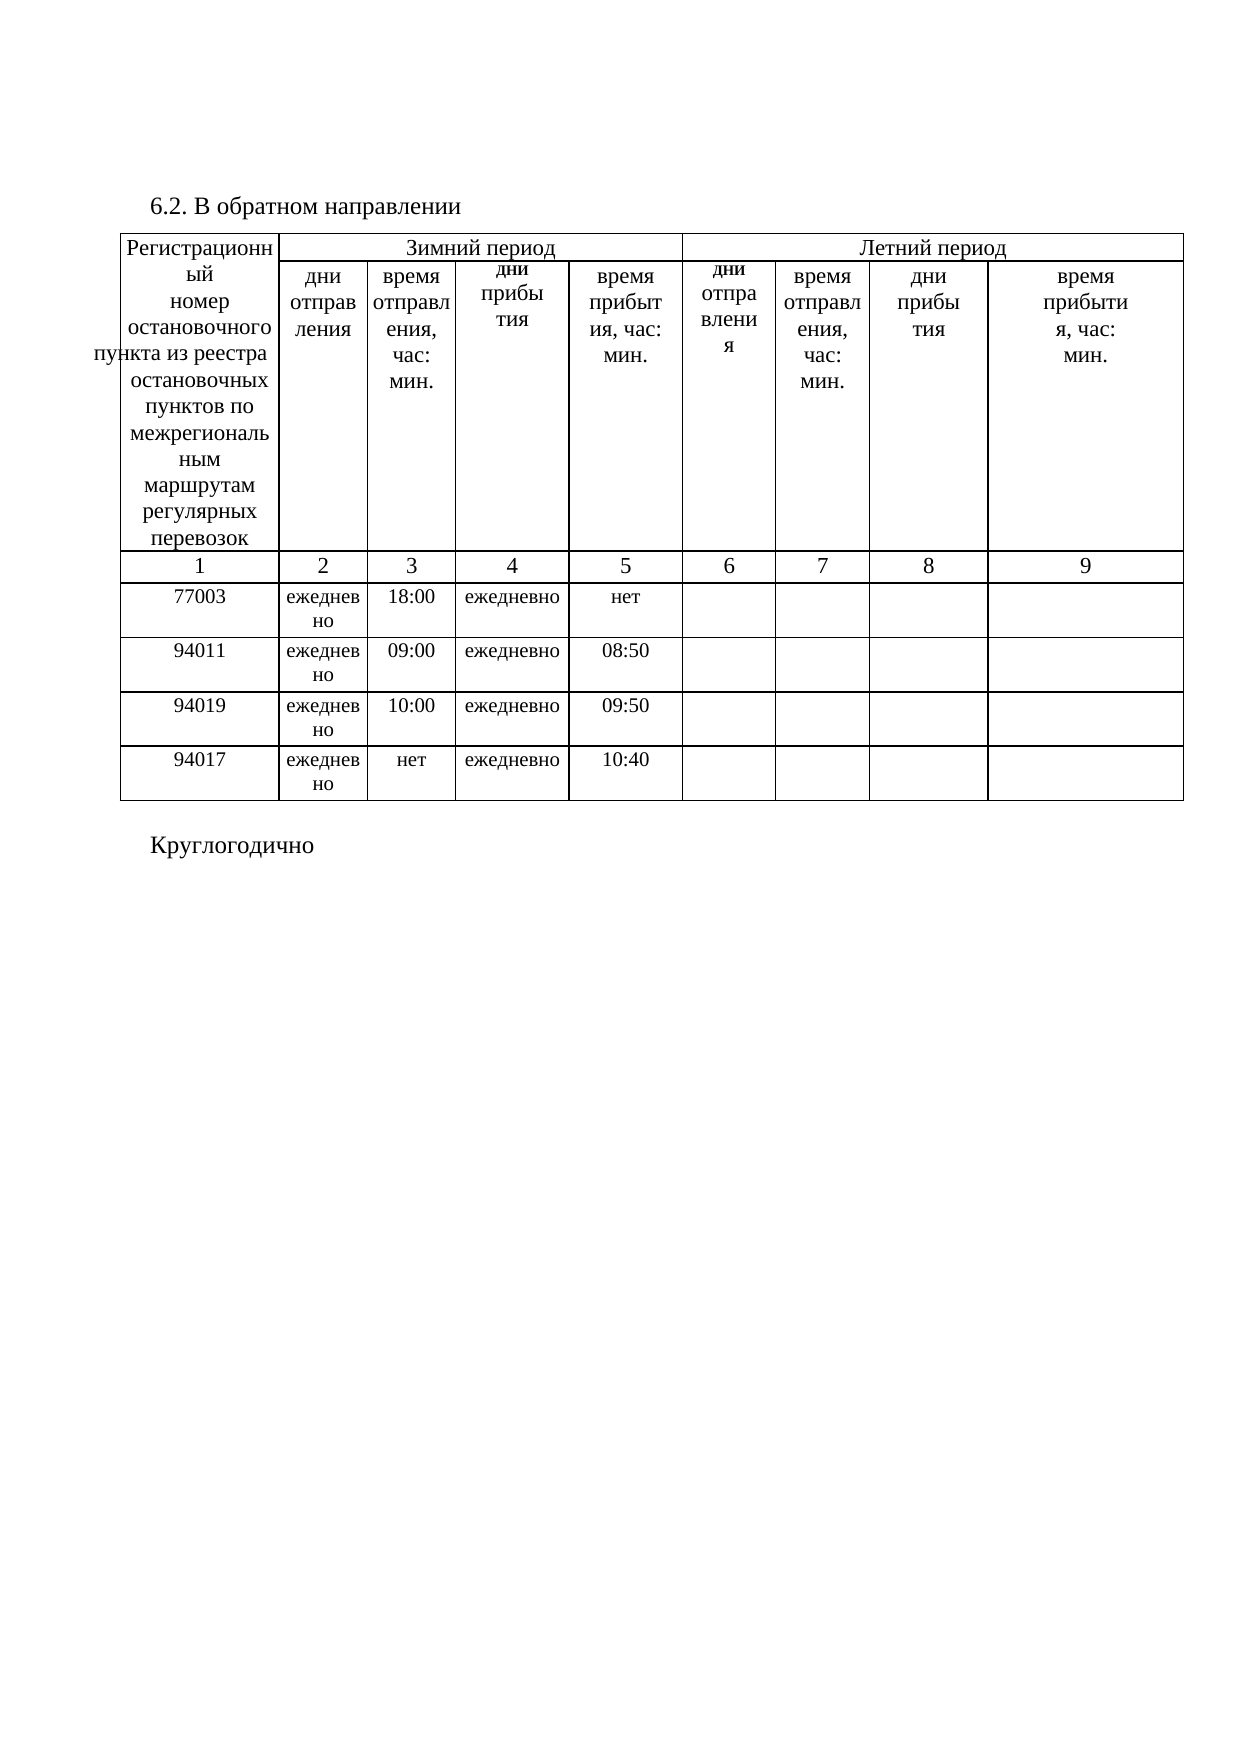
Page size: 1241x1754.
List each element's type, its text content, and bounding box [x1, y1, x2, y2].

table_cell дни прибы тия [870, 262, 987, 550]
table_cell время прибыти я, час: мин. [989, 262, 1183, 550]
table_cell [683, 638, 775, 691]
table_cell [870, 693, 987, 745]
table_cell 94011 [121, 638, 278, 691]
table_cell 09:00 [368, 638, 455, 691]
text 6.2. В обратном направлении [150, 191, 1090, 220]
table_header Зимний период [280, 234, 682, 260]
table_cell ежедневно [280, 693, 367, 745]
table_cell 77003 [121, 584, 278, 637]
table_cell 10:40 [570, 747, 682, 800]
table_cell 9 [989, 552, 1183, 582]
table_cell [989, 638, 1183, 691]
table_cell 10:00 [368, 693, 455, 745]
table_cell 08:50 [570, 638, 682, 691]
table_cell [989, 693, 1183, 745]
table_cell [870, 747, 987, 800]
table_cell 1 [121, 552, 278, 582]
table_cell ежедневно [456, 693, 568, 745]
table_cell 5 [570, 552, 682, 582]
table_cell [989, 584, 1183, 637]
table_cell 4 [456, 552, 568, 582]
table_cell ежедневно [280, 638, 367, 691]
table_cell ежедневно [280, 584, 367, 637]
table_cell [776, 747, 869, 800]
table_cell нет [570, 584, 682, 637]
table_cell время отправл ения, час: мин. [776, 262, 869, 550]
table_cell [683, 693, 775, 745]
table_cell [683, 747, 775, 800]
table_cell [776, 584, 869, 637]
table_cell 6 [683, 552, 775, 582]
table_cell [870, 584, 987, 637]
table_cell [776, 693, 869, 745]
table_cell [776, 638, 869, 691]
table_cell [989, 747, 1183, 800]
table_cell 3 [368, 552, 455, 582]
table_cell ДНИ отпра влени я [683, 262, 775, 550]
table_cell [683, 584, 775, 637]
table_cell ежедневно [280, 747, 367, 800]
table_cell 18:00 [368, 584, 455, 637]
table_cell 7 [776, 552, 869, 582]
table_cell дни отправ ления [280, 262, 367, 550]
table_cell ДНИ прибы тия [456, 262, 568, 550]
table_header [121, 234, 278, 550]
table_cell ежедневно [456, 747, 568, 800]
table_cell [870, 638, 987, 691]
text Круглогодично [150, 830, 1090, 859]
table_cell нет [368, 747, 455, 800]
table_cell время отправл ения, час: мин. [368, 262, 455, 550]
table_cell 94019 [121, 693, 278, 745]
table_cell время прибыт ия, час: мин. [570, 262, 682, 550]
table_cell ежедневно [456, 638, 568, 691]
table_cell ежедневно [456, 584, 568, 637]
table_header Летний период [683, 234, 1183, 260]
table_cell 94017 [121, 747, 278, 800]
table_cell 09:50 [570, 693, 682, 745]
table_cell 8 [870, 552, 987, 582]
table_cell 2 [280, 552, 367, 582]
